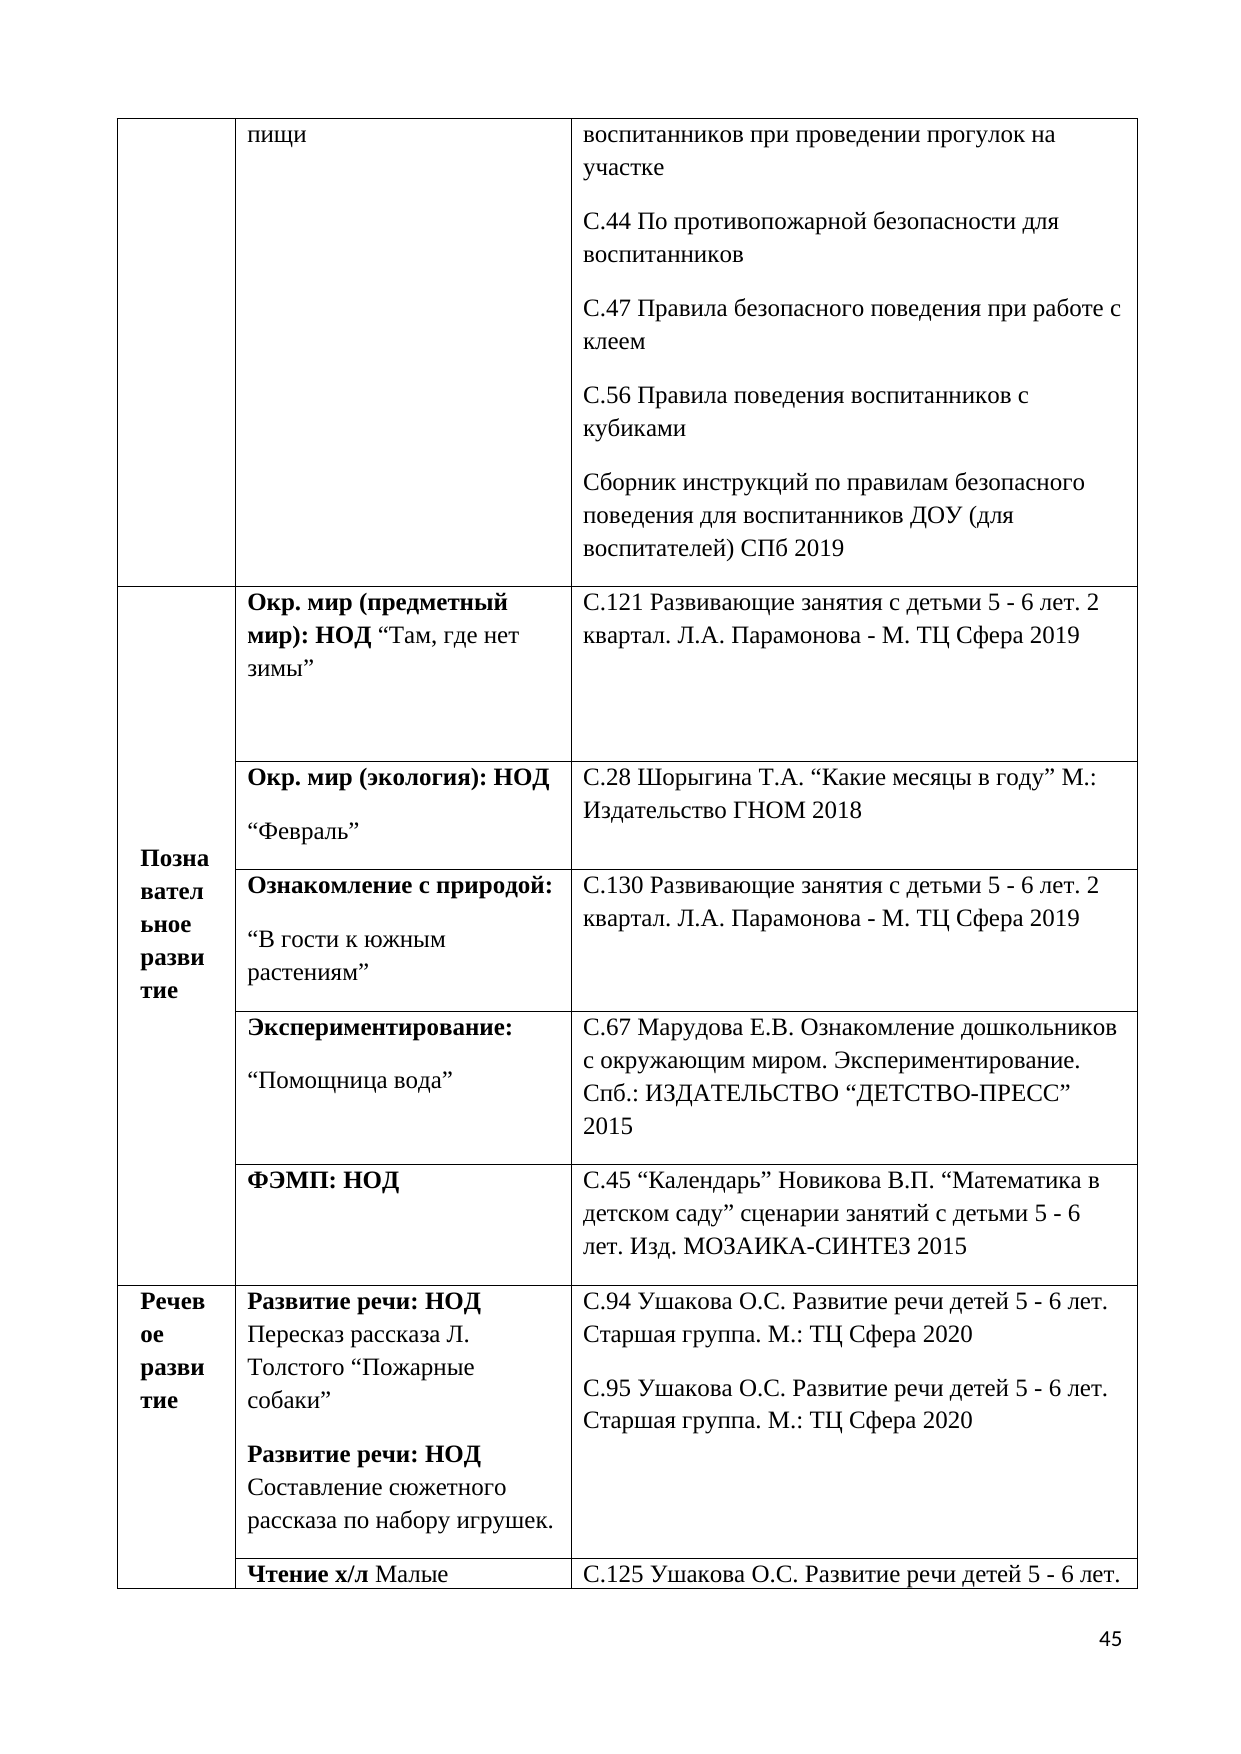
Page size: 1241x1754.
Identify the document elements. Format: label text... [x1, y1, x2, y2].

table_cell Познавательное развитие [118, 587, 235, 1285]
table_cell С.28 Шорыгина Т.А. “Какие месяцы в году” М.: Издательство ГНОМ 2018 [572, 762, 1137, 869]
table_cell ФЭМП: НОД [236, 1165, 571, 1285]
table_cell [236, 1559, 571, 1588]
table_cell Окр. мир (экология): НОД “Февраль” [236, 762, 571, 869]
table_cell Развитие речи: НОД Пересказ рассказа Л. Толстого “Пожарные собаки” Развитие речи: НОД Составление сюжетного рассказа по набору игрушек. [236, 1286, 571, 1558]
table_cell Речевое развитие [118, 1286, 235, 1588]
table_cell С.67 Марудова Е.В. Ознакомление дошкольников с окружающим миром. Экспериментирование. Спб.: ИЗДАТЕЛЬСТВО “ДЕТСТВО-ПРЕСС” 2015 [572, 1012, 1137, 1164]
table_cell С.94 Ушакова О.С. Развитие речи детей 5 - 6 лет. Старшая группа. М.: ТЦ Сфера 2020 С.95 Ушакова О.С. Развитие речи детей 5 - 6 лет. Старшая группа. М.: ТЦ Сфера 2020 [572, 1286, 1137, 1558]
table_cell Ознакомление с природой: “В гости к южным растениям” [236, 870, 571, 1011]
table_cell Экспериментирование: “Помощница вода” [236, 1012, 571, 1164]
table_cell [572, 1559, 1137, 1588]
table_cell Окр. мир (предметный мир): НОД “Там, где нет зимы” [236, 587, 571, 761]
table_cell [572, 119, 1137, 586]
table_cell С.130 Развивающие занятия с детьми 5 - 6 лет. 2 квартал. Л.А. Парамонова - М. ТЦ Сфера 2019 [572, 870, 1137, 1011]
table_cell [236, 119, 571, 586]
table_cell С.121 Развивающие занятия с детьми 5 - 6 лет. 2 квартал. Л.А. Парамонова - М. ТЦ Сфера 2019 [572, 587, 1137, 761]
table_cell С.45 “Календарь” Новикова В.П. “Математика в детском саду” сценарии занятий с детьми 5 - 6 лет. Изд. МОЗАИКА-СИНТЕЗ 2015 [572, 1165, 1137, 1285]
